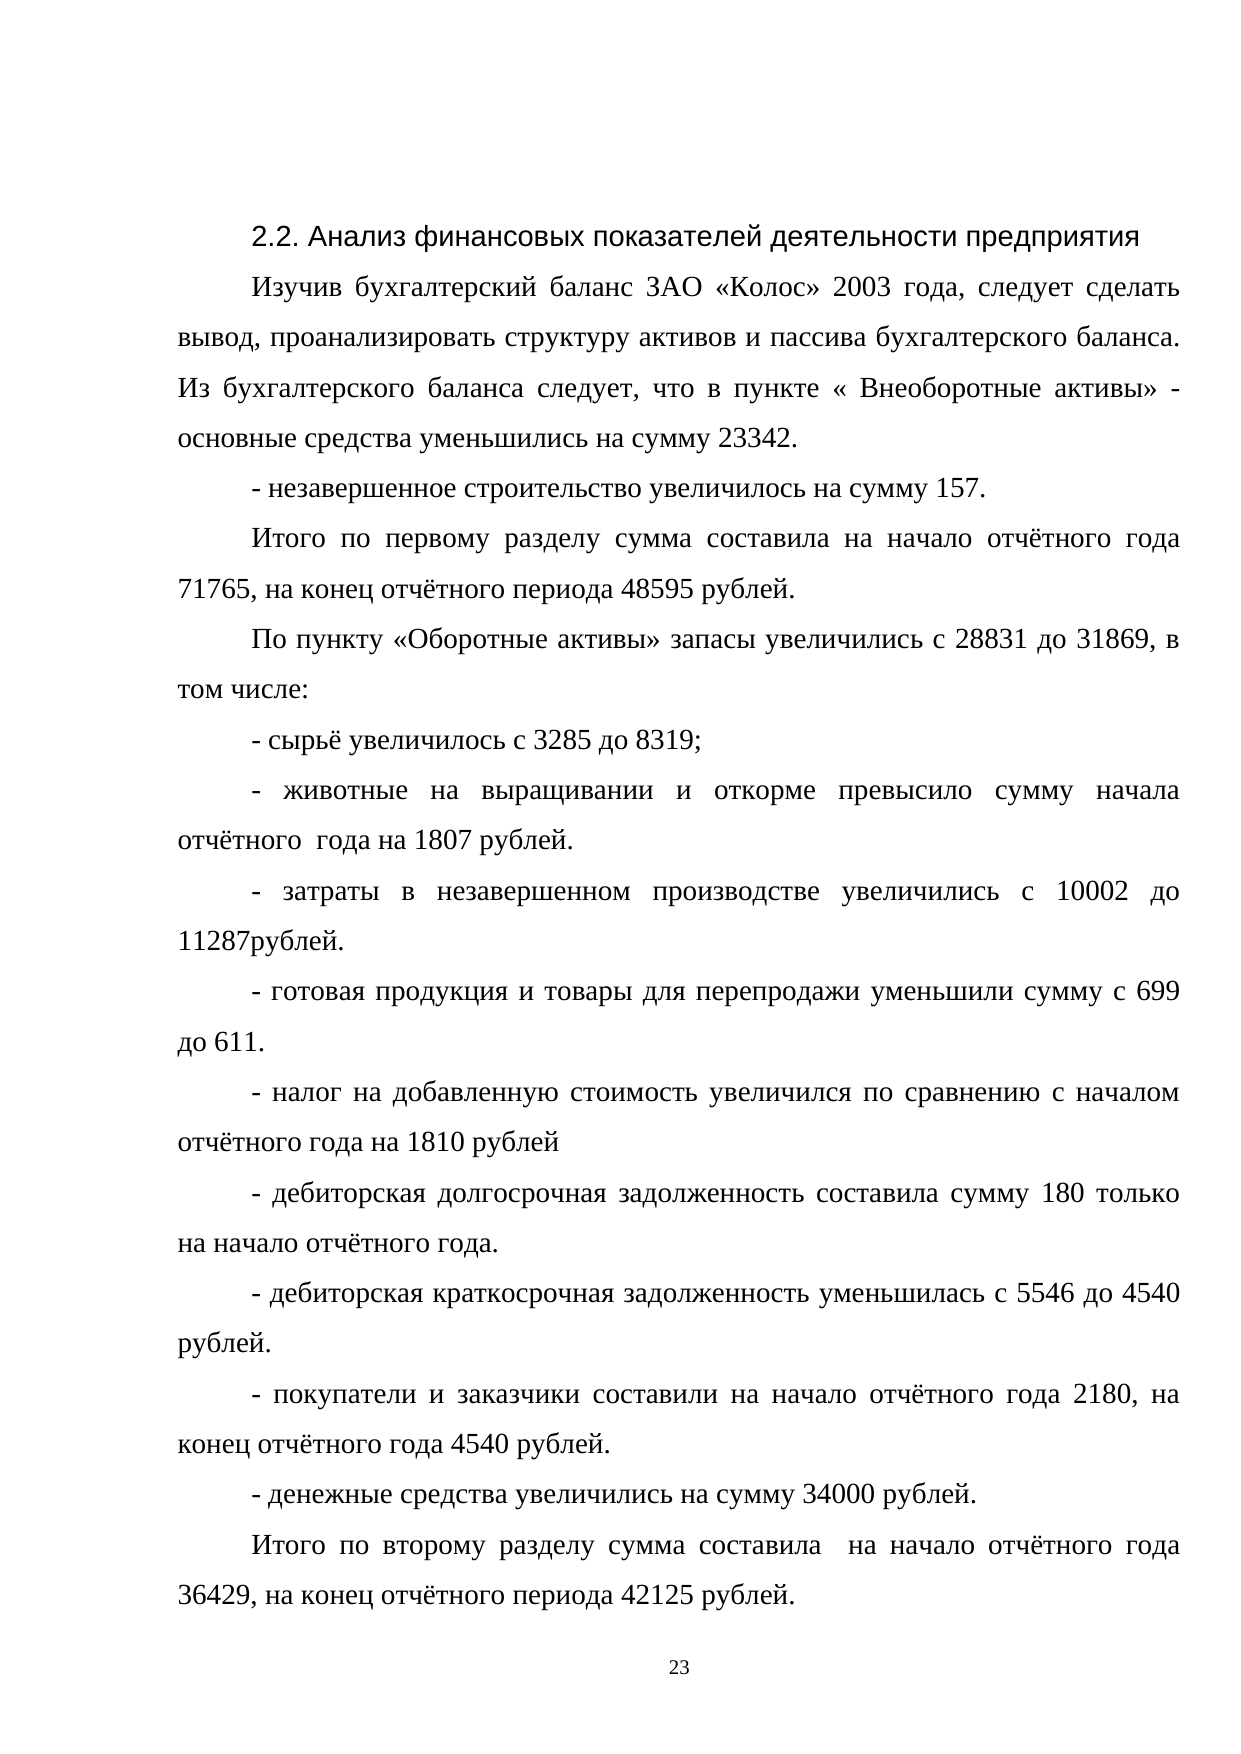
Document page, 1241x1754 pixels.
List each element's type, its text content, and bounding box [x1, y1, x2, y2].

text - готовая продукция и товары для перепродажи уменьшили сумму с 699 до 611. [177, 973, 1181, 1057]
text 2.2. Анализ финансовых показателей деятельности предприятия [177, 219, 1181, 252]
text По пункту «Оборотные активы» запасы увеличились с 28831 до 31869, в том числе: [177, 621, 1181, 705]
text - налог на добавленную стоимость увеличился по сравнению с началом отчётного года на 1810 рублей [177, 1074, 1181, 1158]
text - животные на выращивании и откорме превысило сумму начала отчётного года на 1807 рублей. [177, 772, 1181, 856]
text Итого по второму разделу сумма составила на начало отчётного года 36429, на конец отчётного периода 42125 рублей. [177, 1527, 1181, 1611]
text - покупатели и заказчики составили на начало отчётного года 2180, на конец отчётного года 4540 рублей. [177, 1376, 1181, 1460]
text - затраты в незавершенном производстве увеличились с 10002 до 11287рублей. [177, 873, 1181, 957]
text - незавершенное строительство увеличилось на сумму 157. [177, 470, 1181, 504]
text - сырьё увеличилось с 3285 до 8319; [177, 722, 1181, 755]
text Изучив бухгалтерский баланс ЗАО «Колос» 2003 года, следует сделать вывод, проанализировать структуру активов и пассива бухгалтерского баланса. Из бухгалтерского баланса следует, что в пункте « Внеоборотные активы» - основные средства уменьшились на сумму 23342. [177, 269, 1181, 453]
text - денежные средства увеличились на сумму 34000 рублей. [177, 1477, 1181, 1510]
text Итого по первому разделу сумма составила на начало отчётного года 71765, на конец отчётного периода 48595 рублей. [177, 521, 1181, 604]
text - дебиторская краткосрочная задолженность уменьшилась с 5546 до 4540 рублей. [177, 1275, 1181, 1359]
text - дебиторская долгосрочная задолженность составила сумму 180 только на начало отчётного года. [177, 1175, 1181, 1258]
